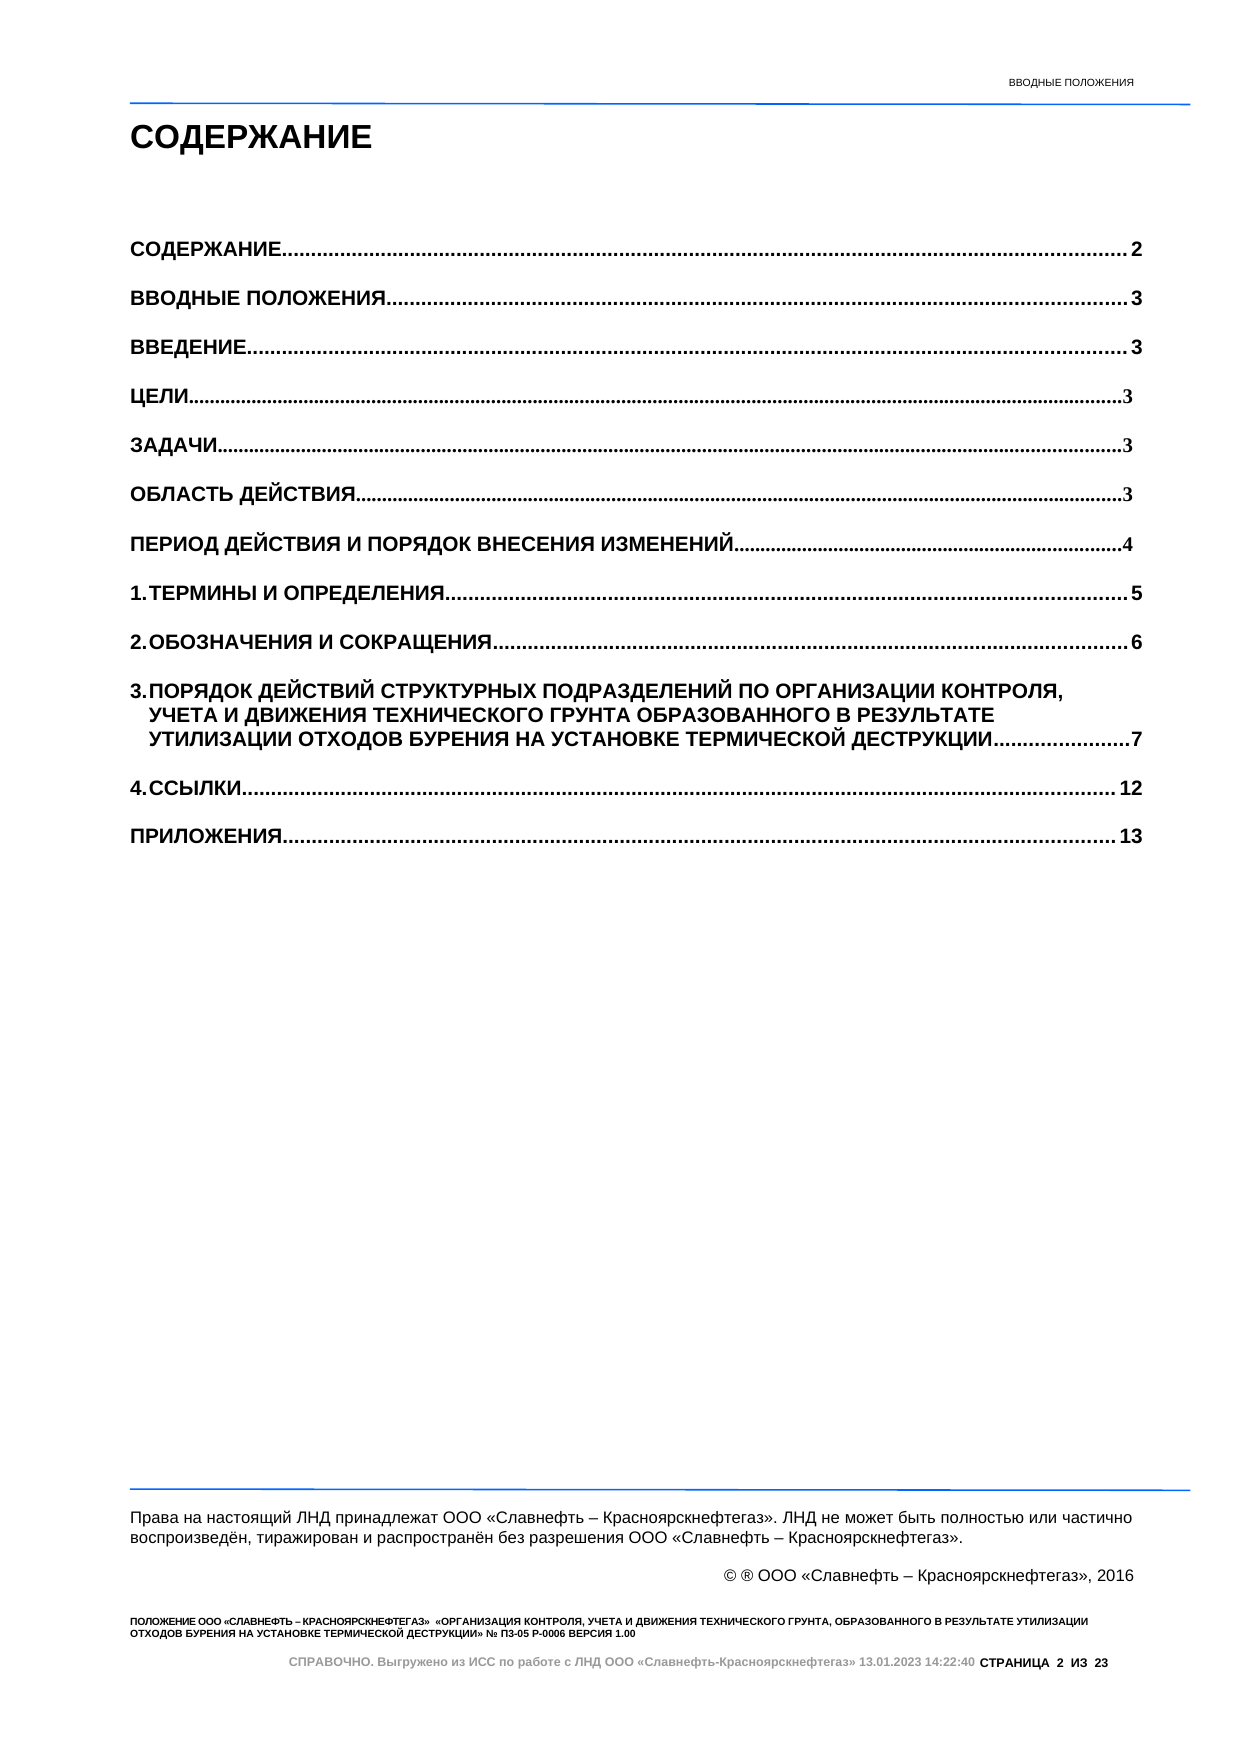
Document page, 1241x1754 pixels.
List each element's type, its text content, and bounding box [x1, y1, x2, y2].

subtitle Содержание [130, 117, 1134, 156]
